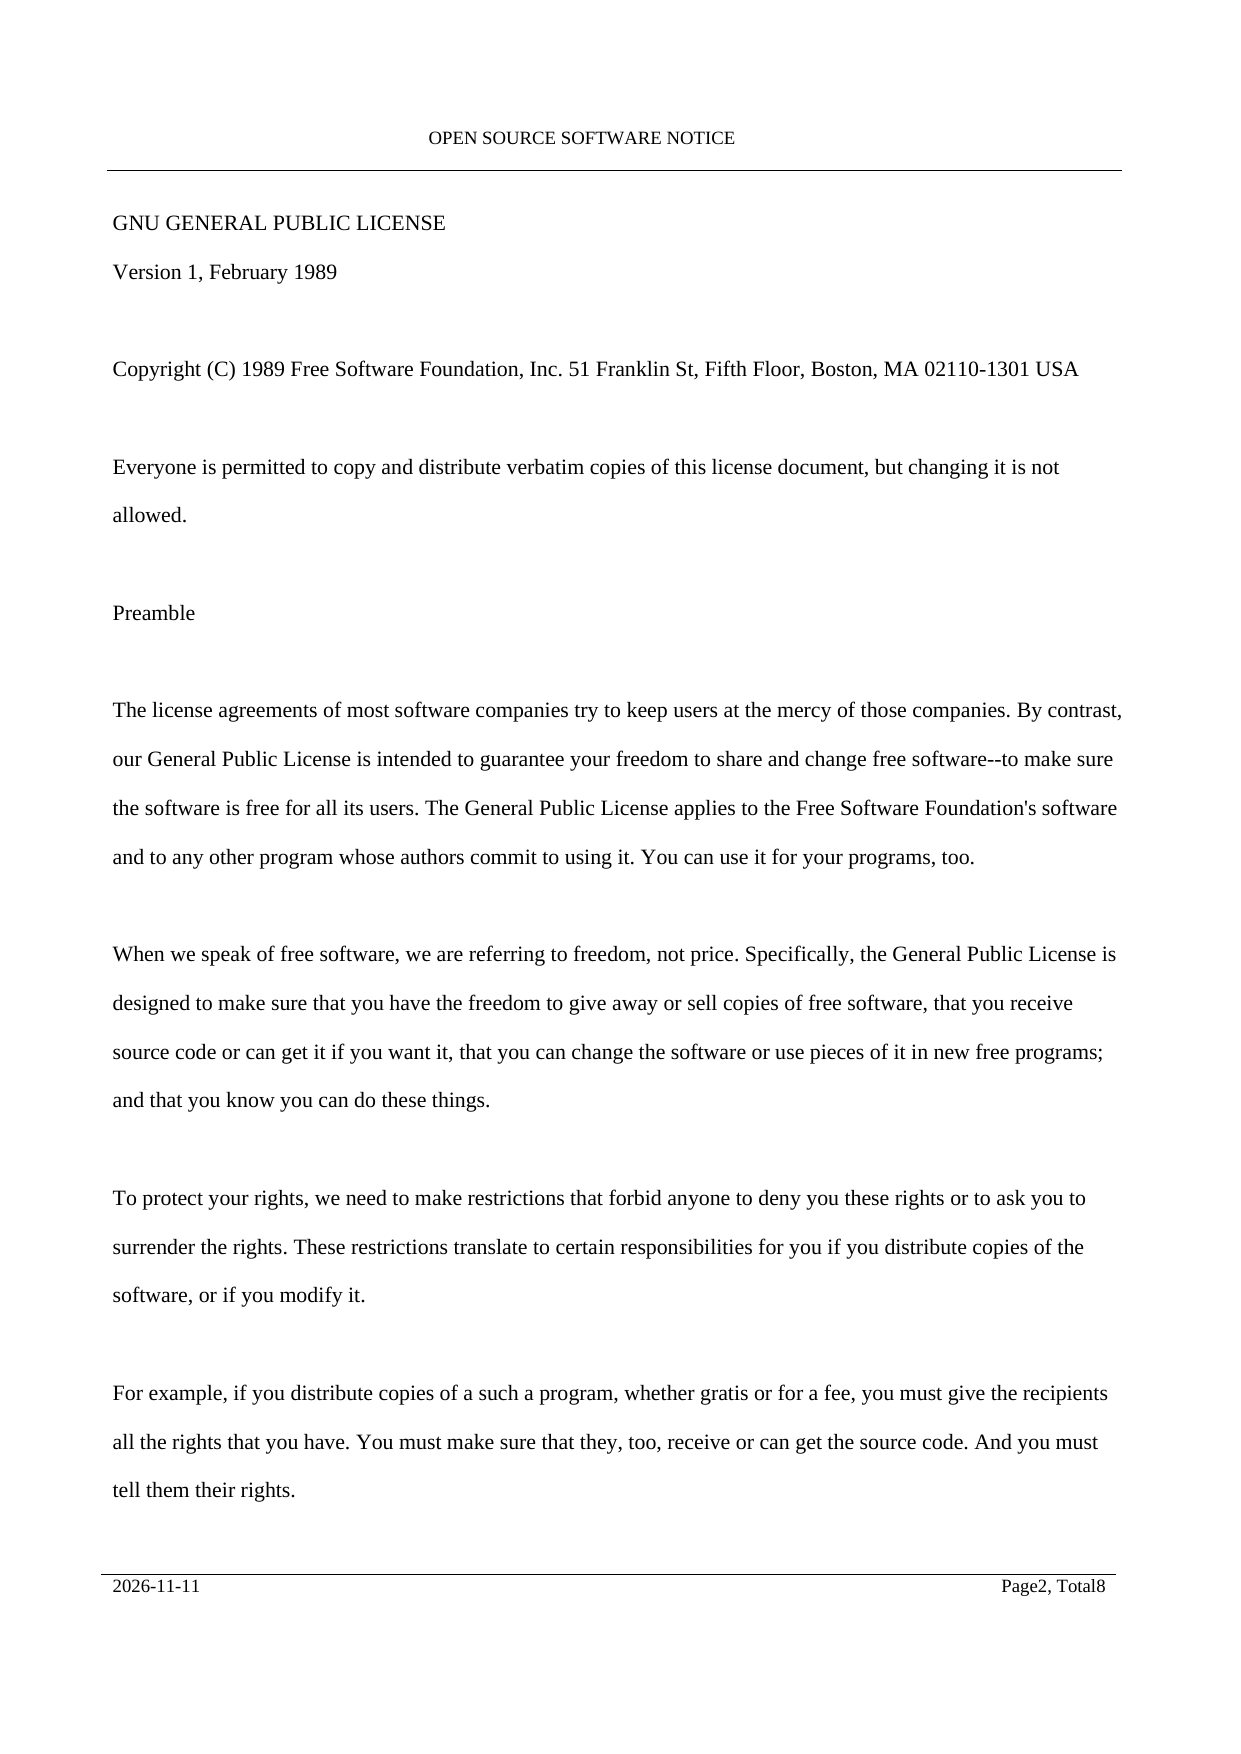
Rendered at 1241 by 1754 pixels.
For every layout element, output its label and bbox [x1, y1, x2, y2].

text [112, 206, 1128, 1506]
